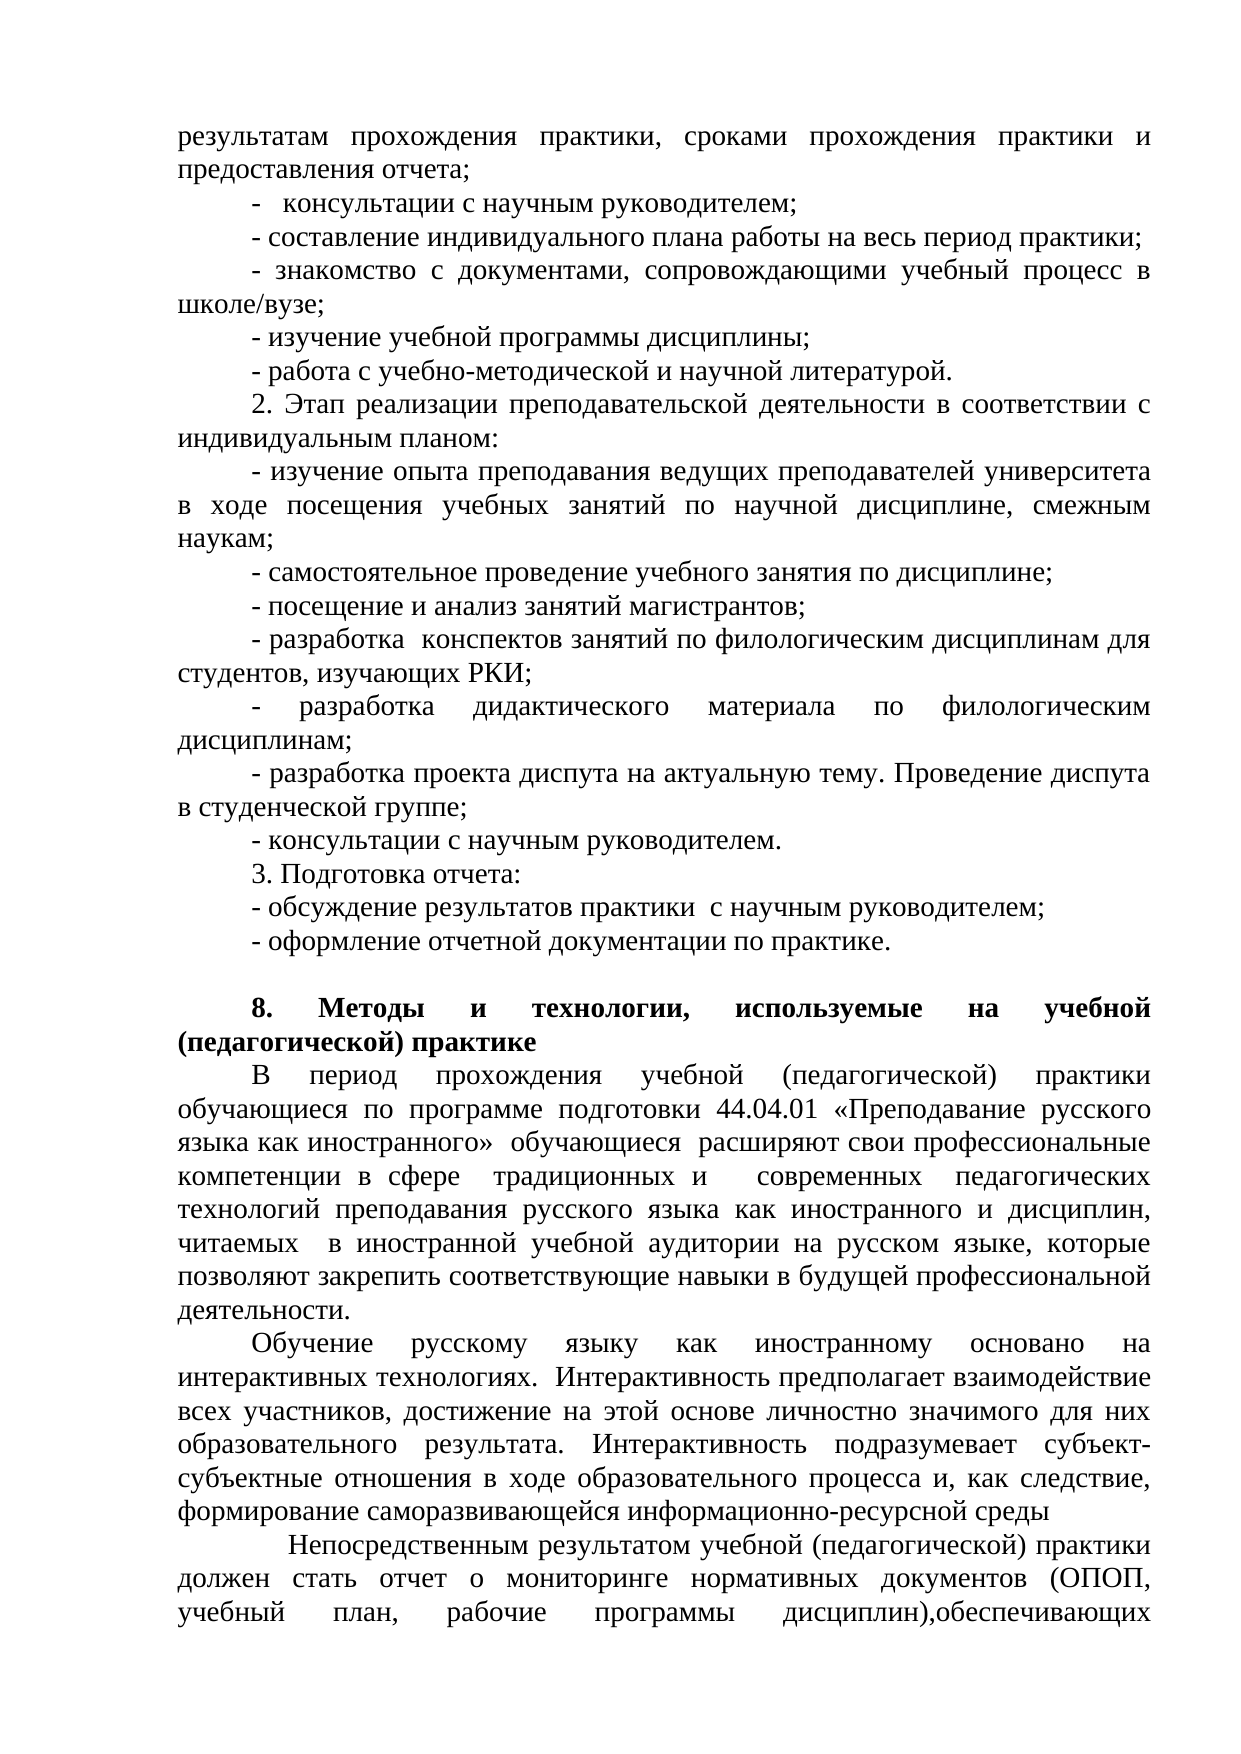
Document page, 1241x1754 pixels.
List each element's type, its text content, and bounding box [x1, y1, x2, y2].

text - оформление отчетной документации по практике. [177, 923, 1152, 957]
text - консультации с научным руководителем; [177, 185, 1152, 219]
text - разработка проекта диспута на актуальную тему. Проведение диспута в студенческой группе; [177, 755, 1152, 822]
text В период прохождения учебной (педагогической) практики обучающиеся по программе подготовки 44.04.01 «Преподавание русского языка как иностранного» обучающиеся расширяют свои профессиональные компетенции в сфере традиционных и современных педагогических технологий преподавания русского языка как иностранного и дисциплин, читаемых в иностранной учебной аудитории на русском языке, которые позволяют закрепить соответствующие навыки в будущей профессиональной деятельности. [177, 1057, 1152, 1326]
text 8. Методы и технологии, используемые на учебной (педагогической) практике [177, 990, 1152, 1057]
text 3. Подготовка отчета: [177, 856, 1152, 889]
text - составление индивидуального плана работы на весь период практики; [177, 219, 1152, 252]
text - изучение опыта преподавания ведущих преподавателей университета в ходе посещения учебных занятий по научной дисциплине, смежным наукам; [177, 453, 1152, 554]
text Обучение русскому языку как иностранному основано на интерактивных технологиях. Интерактивность предполагает взаимодействие всех участников, достижение на этой основе личностно значимого для них образовательного результата. Интерактивность подразумевает субъект-субъектные отношения в ходе образовательного процесса и, как следствие, формирование саморазвивающейся информационно-ресурсной среды [177, 1326, 1152, 1527]
text - посещение и анализ занятий магистрантов; [177, 588, 1152, 621]
text 2. Этап реализации преподавательской деятельности в соответствии с индивидуальным планом: [177, 386, 1152, 453]
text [177, 118, 1152, 185]
text - разработка конспектов занятий по филологическим дисциплинам для студентов, изучающих РКИ; [177, 621, 1152, 688]
text - знакомство с документами, сопровождающими учебный процесс в школе/вузе; [177, 252, 1152, 319]
text - изучение учебной программы дисциплины; [177, 319, 1152, 353]
text - обсуждение результатов практики с научным руководителем; [177, 889, 1152, 923]
text - работа с учебно-методической и научной литературой. [177, 353, 1152, 386]
text - самостоятельное проведение учебного занятия по дисциплине; [177, 554, 1152, 588]
text - консультации с научным руководителем. [177, 822, 1152, 856]
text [177, 1527, 1152, 1627]
text - разработка дидактического материала по филологическим дисциплинам; [177, 688, 1152, 755]
